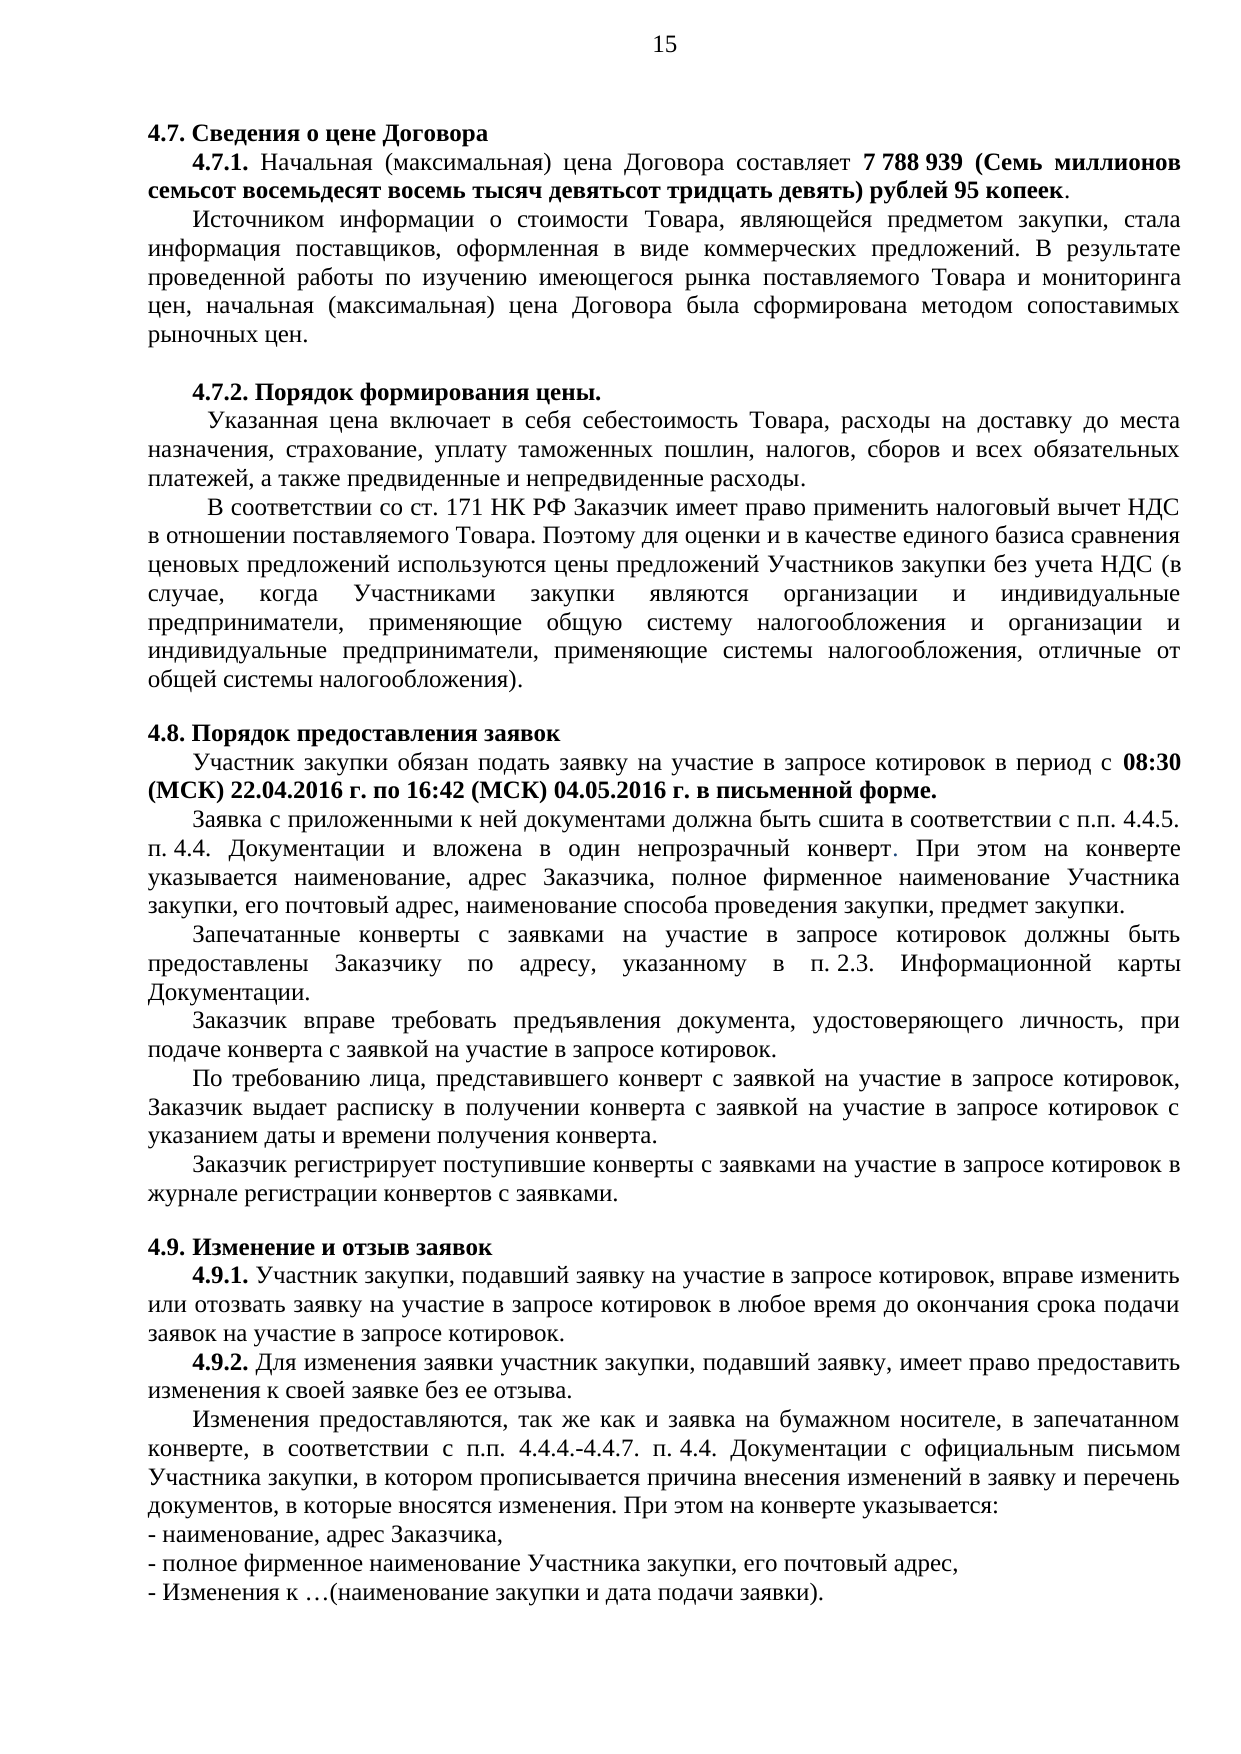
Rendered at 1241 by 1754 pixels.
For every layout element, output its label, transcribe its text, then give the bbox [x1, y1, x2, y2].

subtitle 4.7. Сведения о цене Договора [148, 118, 1181, 147]
text Источником информации о стоимости Товара, являющейся предметом закупки, стала информация поставщиков, оформленная в виде коммерческих предложений. В результате проведенной работы по изучению имеющегося рынка поставляемого Товара и мониторинга цен, начальная (максимальная) цена Договора была сформирована методом сопоставимых рыночных цен. [148, 204, 1181, 348]
text Участник закупки обязан подать заявку на участие в запросе котировок в период с 08:30 (МСК) 22.04.2016 г. по 16:42 (МСК) 04.05.2016 г. в письменной форме. [148, 747, 1181, 804]
text Указанная цена включает в себя себестоимость Товара, расходы на доставку до места назначения, страхование, уплату таможенных пошлин, налогов, сборов и всех обязательных платежей, а также предвиденные и непредвиденные расходы. [148, 406, 1181, 492]
text - Изменения к …(наименование закупки и дата подачи заявки). [148, 1577, 1181, 1606]
text 4.9.2. Для изменения заявки участник закупки, подавший заявку, имеет право предоставить изменения к своей заявке без ее отзыва. [148, 1347, 1181, 1404]
text Запечатанные конверты с заявками на участие в запросе котировок должны быть предоставлены Заказчику по адресу, указанному в п. 2.3. Информационной карты Документации. [148, 919, 1181, 1006]
text 4.7.1. Начальная (максимальная) цена Договора составляет 7 788 939 (Семь миллионов семьсот восемьдесят восемь тысяч девятьсот тридцать девять) рублей 95 копеек. [148, 147, 1181, 204]
subtitle Изменение и отзыв заявок [148, 1232, 1181, 1261]
text - полное фирменное наименование Участника закупки, его почтовый адрес, [148, 1548, 1181, 1577]
text - наименование, адрес Заказчика, [148, 1519, 1181, 1548]
text Изменения предоставляются, так же как и заявка на бумажном носителе, в запечатанном конверте, в соответствии с п.п. 4.4.4.-4.4.7. п. 4.4. Документации с официальным письмом Участника закупки, в котором прописывается причина внесения изменений в заявку и перечень документов, в которые вносятся изменения. При этом на конверте указывается: [148, 1404, 1181, 1519]
text Заказчик регистрирует поступившие конверты с заявками на участие в запросе котировок в журнале регистрации конвертов с заявками. [148, 1149, 1181, 1207]
text В соответствии со ст. 171 НК РФ Заказчик имеет право применить налоговый вычет НДС в отношении поставляемого Товара. Поэтому для оценки и в качестве единого базиса сравнения ценовых предложений используются цены предложений Участников закупки без учета НДС (в случае, когда Участниками закупки являются организации и индивидуальные предприниматели, применяющие общую систему налогообложения и организации и индивидуальные предприниматели, применяющие системы налогообложения, отличные от общей системы налогообложения). [148, 492, 1181, 693]
text По требованию лица, представившего конверт с заявкой на участие в запросе котировок, Заказчик выдает расписку в получении конверта с заявкой на участие в запросе котировок с указанием даты и времени получения конверта. [148, 1063, 1181, 1149]
subtitle 4.8. Порядок предоставления заявок [148, 718, 1181, 747]
text 4.9.1. Участник закупки, подавший заявку на участие в запросе котировок, вправе изменить или отозвать заявку на участие в запросе котировок в любое время до окончания срока подачи заявок на участие в запросе котировок. [148, 1261, 1181, 1347]
text 4.7.2. Порядок формирования цены. [148, 377, 1181, 406]
text Заказчик вправе требовать предъявления документа, удостоверяющего личность, при подаче конверта с заявкой на участие в запросе котировок. [148, 1006, 1181, 1063]
text Заявка с приложенными к ней документами должна быть сшита в соответствии с п.п. 4.4.5. п. 4.4. Документации и вложена в один непрозрачный конверт. При этом на конверте указывается наименование, адрес Заказчика, полное фирменное наименование Участника закупки, его почтовый адрес, наименование способа проведения закупки, предмет закупки. [148, 804, 1181, 919]
